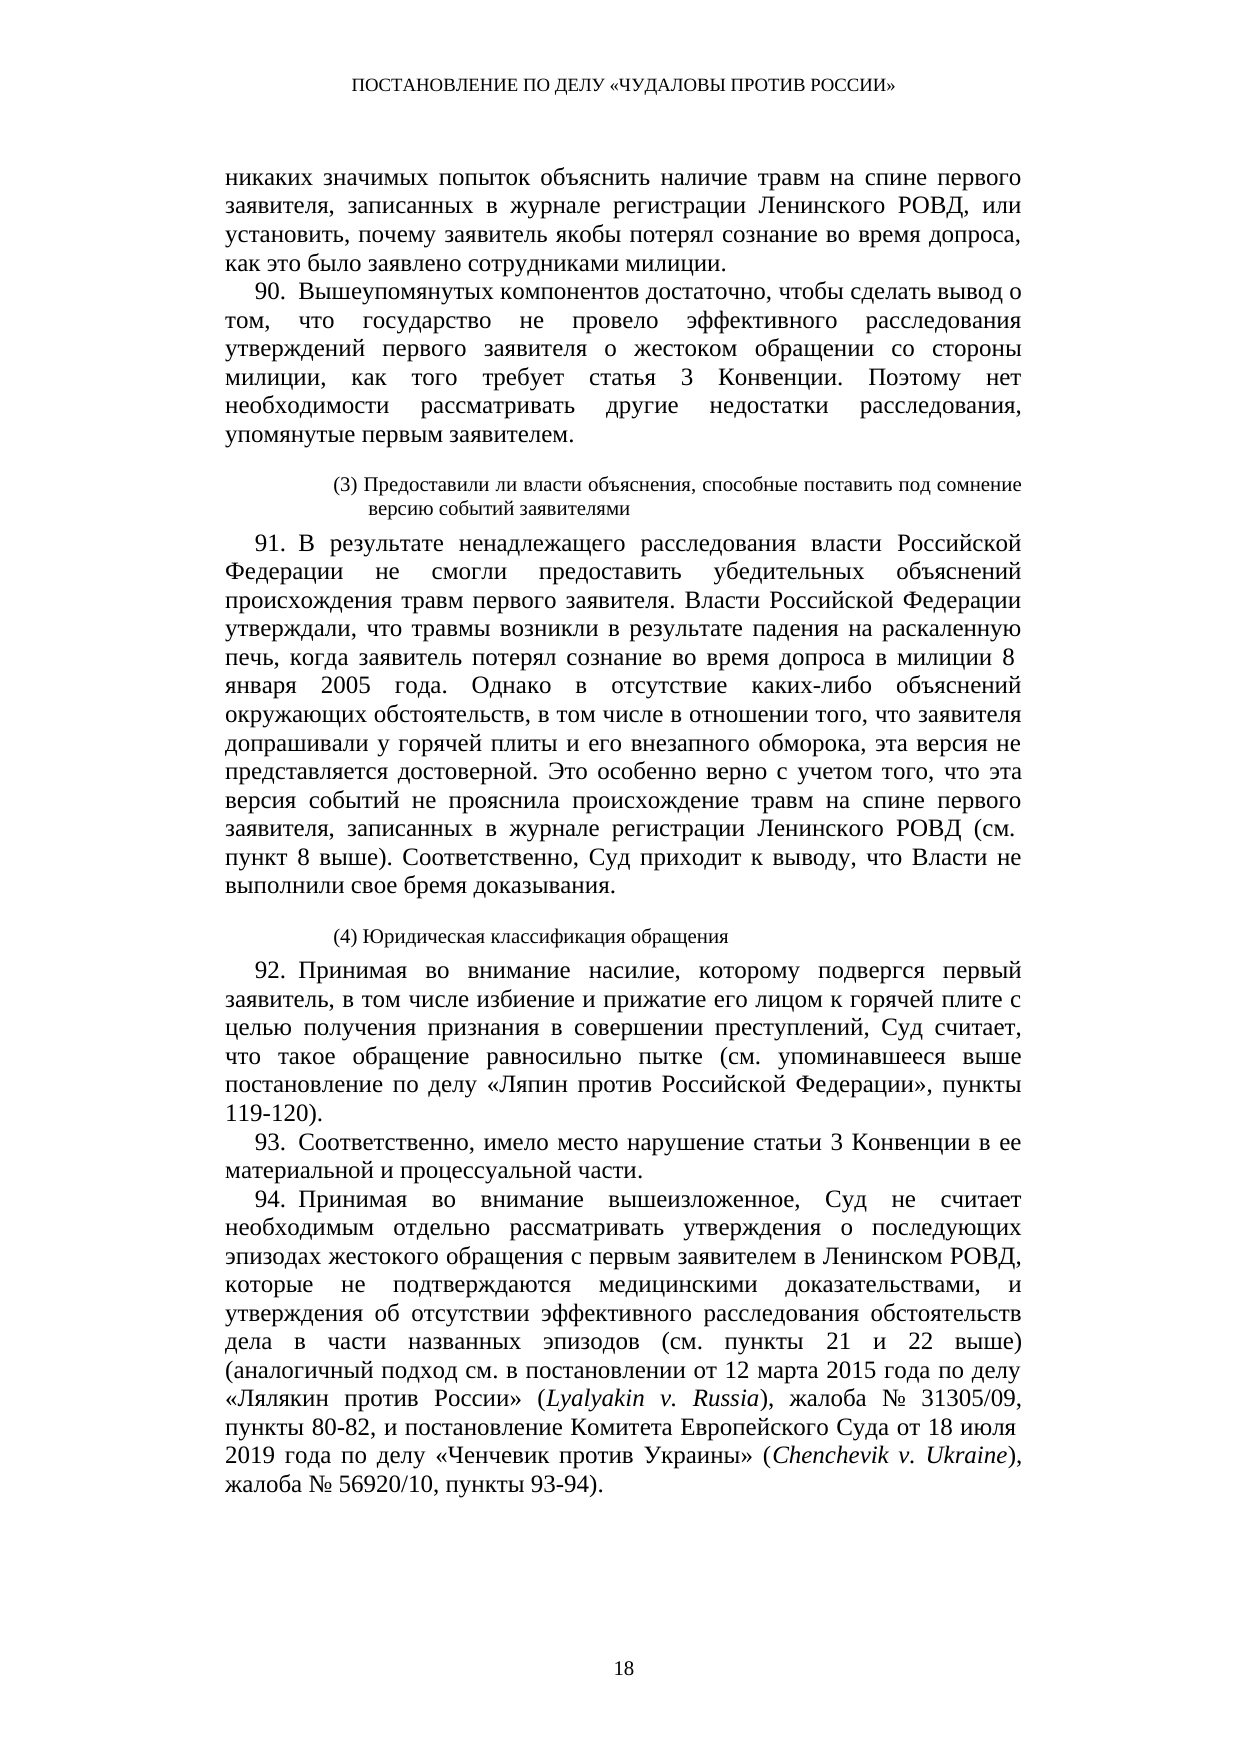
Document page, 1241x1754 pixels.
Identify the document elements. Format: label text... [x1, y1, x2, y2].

text 90. Вышеупомянутых компонентов достаточно, чтобы сделать вывод о том, что государство не провело эффективного расследования утверждений первого заявителя о жестоком обращении со стороны милиции, как того требует статья 3 Конвенции. Поэтому нет необходимости рассматривать другие недостатки расследования, упомянутые первым заявителем. [225, 277, 1022, 448]
list Принимая во внимание вышеизложенное, Суд не считает необходимым отдельно рассматривать утверждения о последующих эпизодах жестокого обращения с первым заявителем в Ленинском РОВД, которые не подтверждаются медицинскими доказательствами, и утверждения об отсутствии эффективного расследования обстоятельств дела в части названных эпизодов (см. пункты 21 и 22 выше) (аналогичный подход см. в постановлении от 12 марта 2015 года по делу «Лялякин против России» (Lyalyakin v. Russia), жалоба № 31305/09, пункты 80-82, и постановление Комитета Европейского Суда от 18 июля 2019 года по делу «Ченчевик против Украины» (Chenchevik v. Ukraine), жалоба № 56920/10, пункты 93-94). [225, 1184, 1022, 1498]
text (4) Юридическая классификация обращения [333, 924, 1022, 948]
text 91. В результате ненадлежащего расследования власти Российской Федерации не смогли предоставить убедительных объяснений происхождения травм первого заявителя. Власти Российской Федерации утверждали, что травмы возникли в результате падения на раскаленную печь, когда заявитель потерял сознание во время допроса в милиции 8 января 2005 года. Однако в отсутствие каких-либо объяснений окружающих обстоятельств, в том числе в отношении того, что заявителя допрашивали у горячей плиты и его внезапного обморока, эта версия не представляется достоверной. Это особенно верно с учетом того, что эта версия событий не прояснила происхождение травм на спине первого заявителя, записанных в журнале регистрации Ленинского РОВД (см. пункт 8 выше). Соответственно, Суд приходит к выводу, что Власти не выполнили свое бремя доказывания. [225, 528, 1022, 899]
text (3) Предоставили ли власти объяснения, способные поставить под сомнение версию событий заявителями [333, 472, 1022, 520]
list Соответственно, имело место нарушение статьи 3 Конвенции в ее материальной и процессуальной части. [225, 1127, 1022, 1184]
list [225, 162, 1022, 277]
list Принимая во внимание насилие, которому подвергся первый заявитель, в том числе избиение и прижатие его лицом к горячей плите с целью получения признания в совершении преступлений, Суд считает, что такое обращение равносильно пытке (см. упоминавшееся выше постановление по делу «Ляпин против Российской Федерации», пункты 119-120). [225, 956, 1022, 1127]
